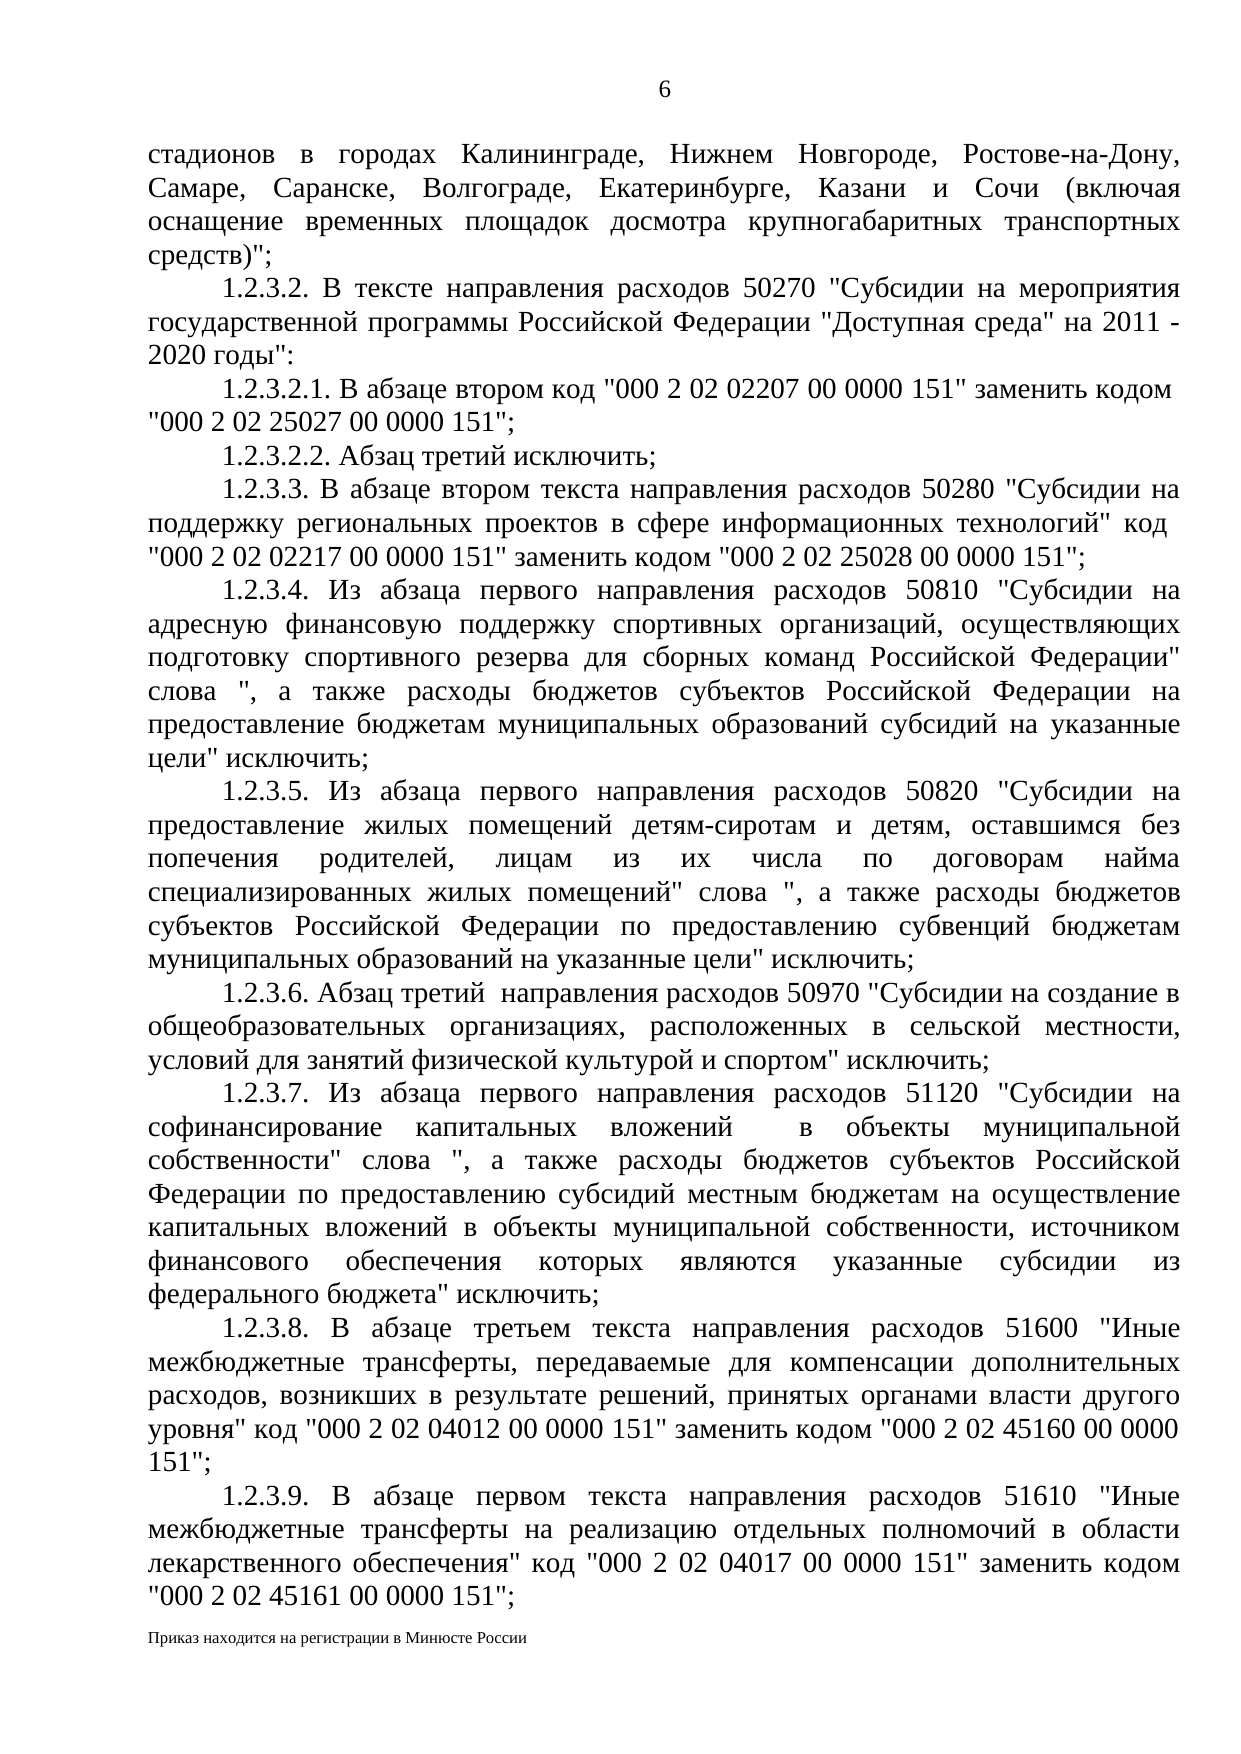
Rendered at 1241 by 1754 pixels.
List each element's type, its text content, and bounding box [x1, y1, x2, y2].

text 1.2.3.2.1. В абзаце втором код "000 2 02 02207 00 0000 151" заменить кодом "000 2 02 25027 00 0000 151"; [148, 371, 1181, 438]
text 1.2.3.6. Абзац третий направления расходов 50970 "Субсидии на создание в общеобразовательных организациях, расположенных в сельской местности, условий для занятий физической культурой и спортом" исключить; [148, 975, 1181, 1075]
text 1.2.3.4. Из абзаца первого направления расходов 50810 "Субсидии на адресную финансовую поддержку спортивных организаций, осуществляющих подготовку спортивного резерва для сборных команд Российской Федерации" слова ", а также расходы бюджетов субъектов Российской Федерации на предоставление бюджетам муниципальных образований субсидий на указанные цели" исключить; [148, 572, 1181, 773]
text 1.2.3.8. В абзаце третьем текста направления расходов 51600 "Иные межбюджетные трансферты, передаваемые для компенсации дополнительных расходов, возникших в результате решений, принятых органами власти другого уровня" код "000 2 02 04012 00 0000 151" заменить кодом "000 2 02 45160 00 0000 151"; [148, 1310, 1181, 1478]
text 1.2.3.2.2. Абзац третий исключить; [148, 438, 1181, 472]
text 1.2.3.2. В тексте направления расходов 50270 "Субсидии на мероприятия государственной программы Российской Федерации "Доступная среда" на 2011 - 2020 годы": [148, 270, 1181, 371]
text 1.2.3.3. В абзаце втором текста направления расходов 50280 "Субсидии на поддержку региональных проектов в сфере информационных технологий" код "000 2 02 02217 00 0000 151" заменить кодом "000 2 02 25028 00 0000 151"; [148, 472, 1181, 572]
text 1.2.3.9. В абзаце первом текста направления расходов 51610 "Иные межбюджетные трансферты на реализацию отдельных полномочий в области лекарственного обеспечения" код "000 2 02 04017 00 0000 151" заменить кодом "000 2 02 45161 00 0000 151"; [148, 1478, 1181, 1612]
text 1.2.3.5. Из абзаца первого направления расходов 50820 "Субсидии на предоставление жилых помещений детям-сиротам и детям, оставшимся без попечения родителей, лицам из их числа по договорам найма специализированных жилых помещений" слова ", а также расходы бюджетов субъектов Российской Федерации по предоставлению субвенций бюджетам муниципальных образований на указанные цели" исключить; [148, 773, 1181, 975]
text 1.2.3.7. Из абзаца первого направления расходов 51120 "Субсидии на софинансирование капитальных вложений в объекты муниципальной собственности" слова ", а также расходы бюджетов субъектов Российской Федерации по предоставлению субсидий местным бюджетам на осуществление капитальных вложений в объекты муниципальной собственности, источником финансового обеспечения которых являются указанные субсидии из федерального бюджета" исключить; [148, 1075, 1181, 1310]
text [148, 136, 1181, 270]
